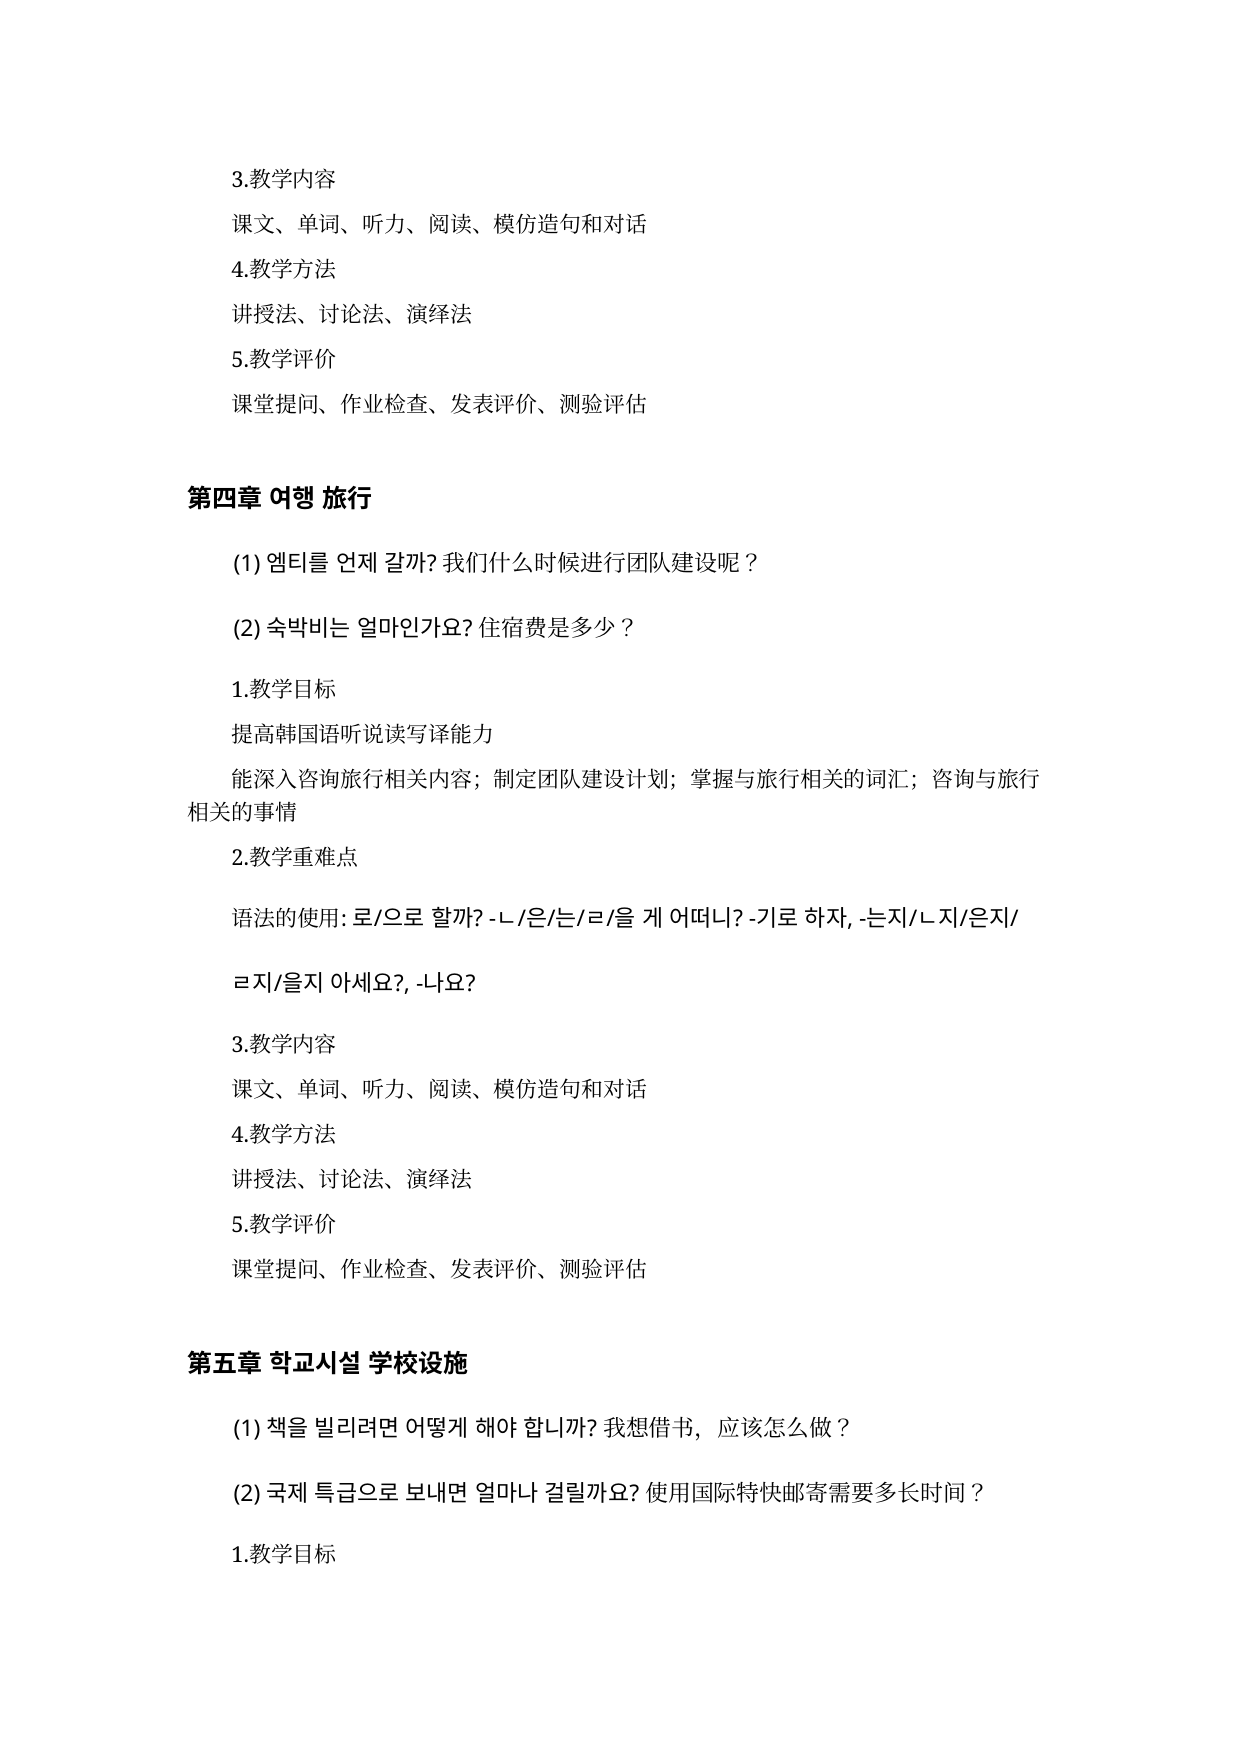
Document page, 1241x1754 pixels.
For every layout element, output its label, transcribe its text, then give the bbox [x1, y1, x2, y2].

text 课文、单词、听力、阅读、模仿造句和对话 [231, 1072, 1053, 1104]
text 1.教学目标 [187, 1537, 1053, 1569]
text 语法的使用: 로/으로 할까? -ㄴ/은/는/ㄹ/을 게 어떠니? -기로 하자, -는지/ㄴ지/은지/ㄹ지/을지 아세요?, -나요? [231, 884, 1053, 1014]
text 课堂提问、作业检查、发表评价、测验评估 [187, 387, 1053, 419]
text (1) 엠티를 언제 갈까? 我们什么时候进行团队建设呢？ [187, 529, 1053, 594]
text 2.教学重难点 [187, 839, 1053, 872]
text 能深入咨询旅行相关内容；制定团队建设计划；掌握与旅行相关的词汇；咨询与旅行相关的事情 [187, 762, 1053, 827]
text 3.教学内容 [231, 162, 1053, 194]
text 课堂提问、作业检查、发表评价、测验评估 [187, 1252, 1053, 1284]
text 第五章 학교시설 学校设施 [187, 1329, 1053, 1394]
text 1.教学目标 [187, 672, 1053, 704]
text 5.教学评价 [187, 342, 1053, 374]
text (2) 숙박비는 얼마인가요? 住宿费是多少？ [187, 594, 1053, 659]
text 3.教学内容 [231, 1027, 1053, 1059]
text 第四章 여행 旅行 [187, 464, 1053, 529]
text 讲授法、讨论法、演绎法 [187, 1162, 1053, 1194]
text 5.教学评价 [187, 1207, 1053, 1239]
text 讲授法、讨论法、演绎法 [187, 297, 1053, 329]
text (2) 국제 특급으로 보내면 얼마나 걸릴까요? 使用国际特快邮寄需要多长时间？ [187, 1459, 1053, 1524]
text 提高韩国语听说读写译能力 [187, 717, 1053, 749]
text 4.教学方法 [187, 252, 1053, 284]
text (1) 책을 빌리려면 어떻게 해야 합니까? 我想借书，应该怎么做？ [187, 1394, 1053, 1459]
text 课文、单词、听力、阅读、模仿造句和对话 [231, 207, 1053, 239]
text 4.教学方法 [187, 1117, 1053, 1149]
